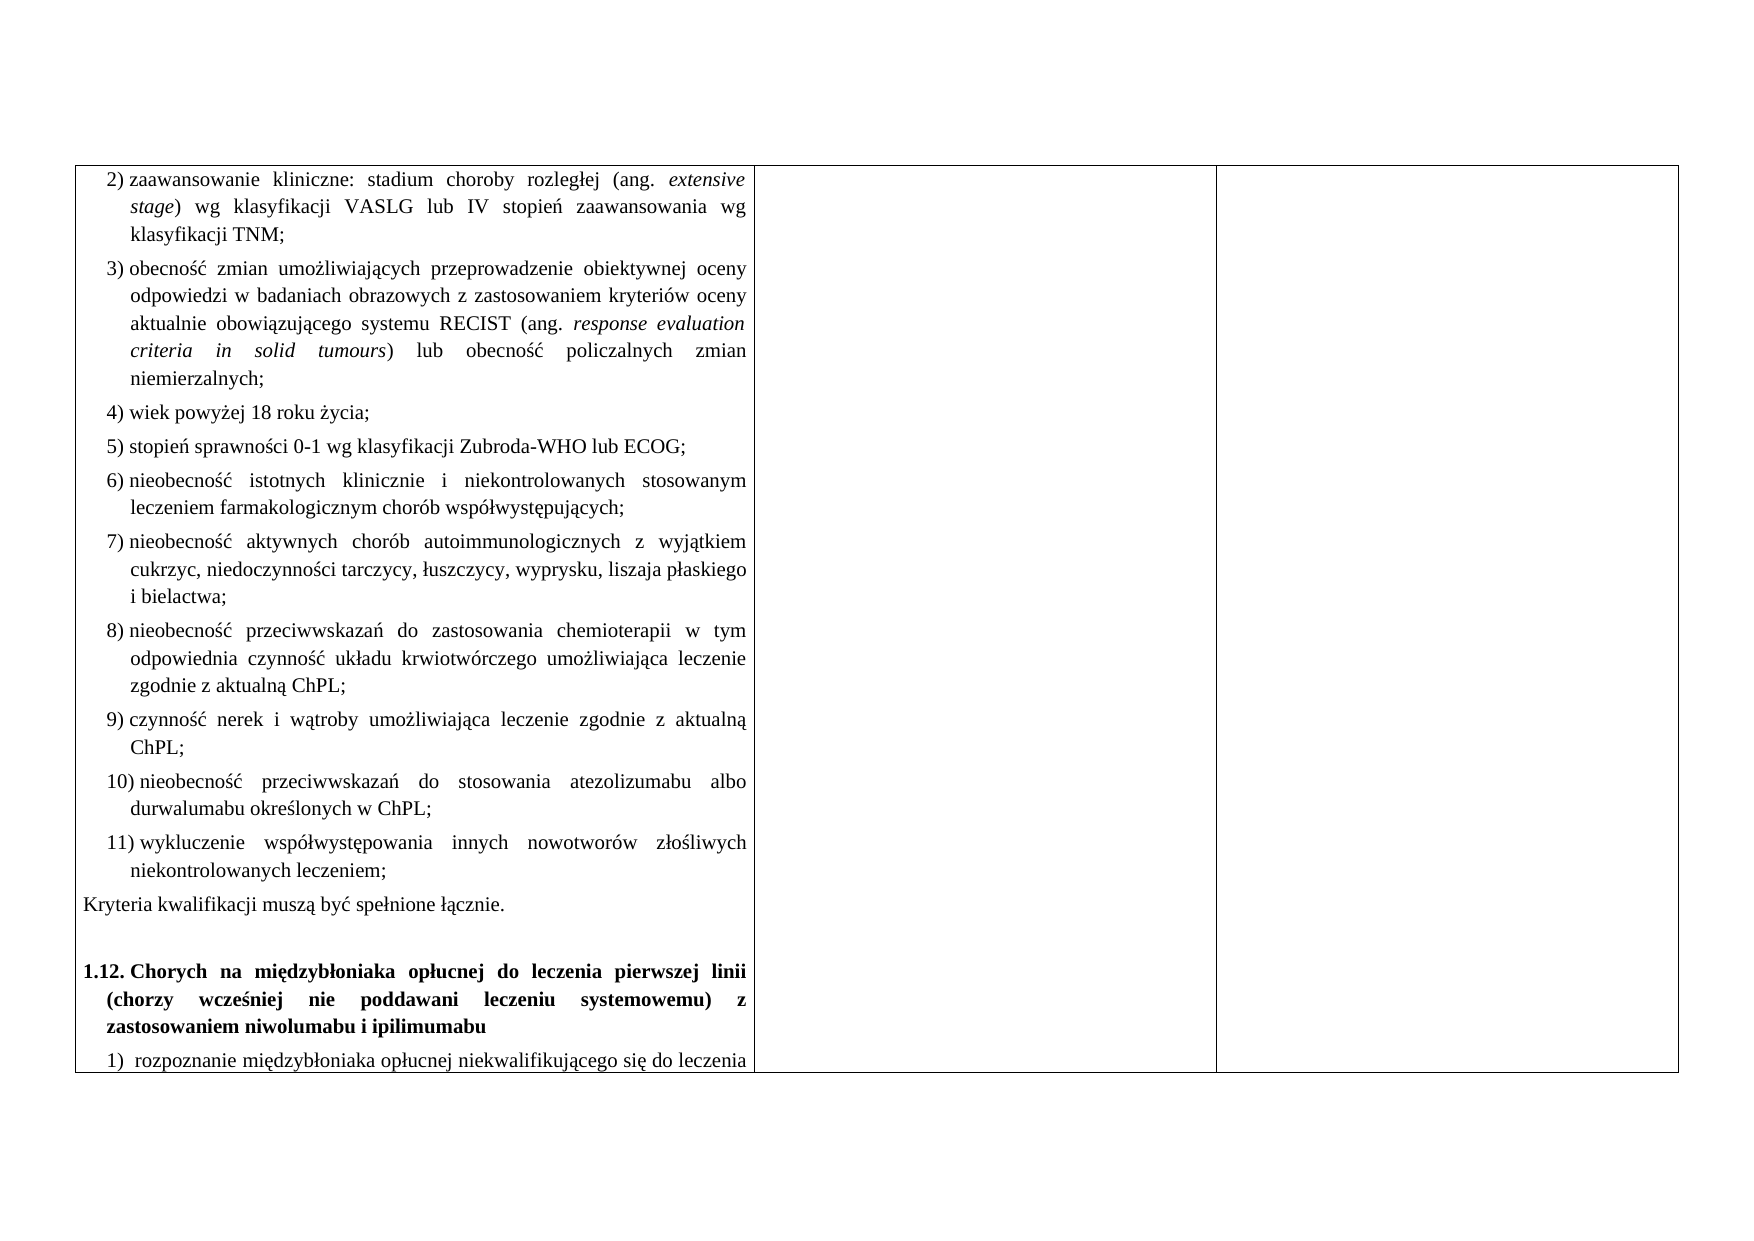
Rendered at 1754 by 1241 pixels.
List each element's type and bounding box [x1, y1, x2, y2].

table_cell [1217, 166, 1678, 1072]
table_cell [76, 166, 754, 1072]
table_cell [755, 166, 1216, 1072]
